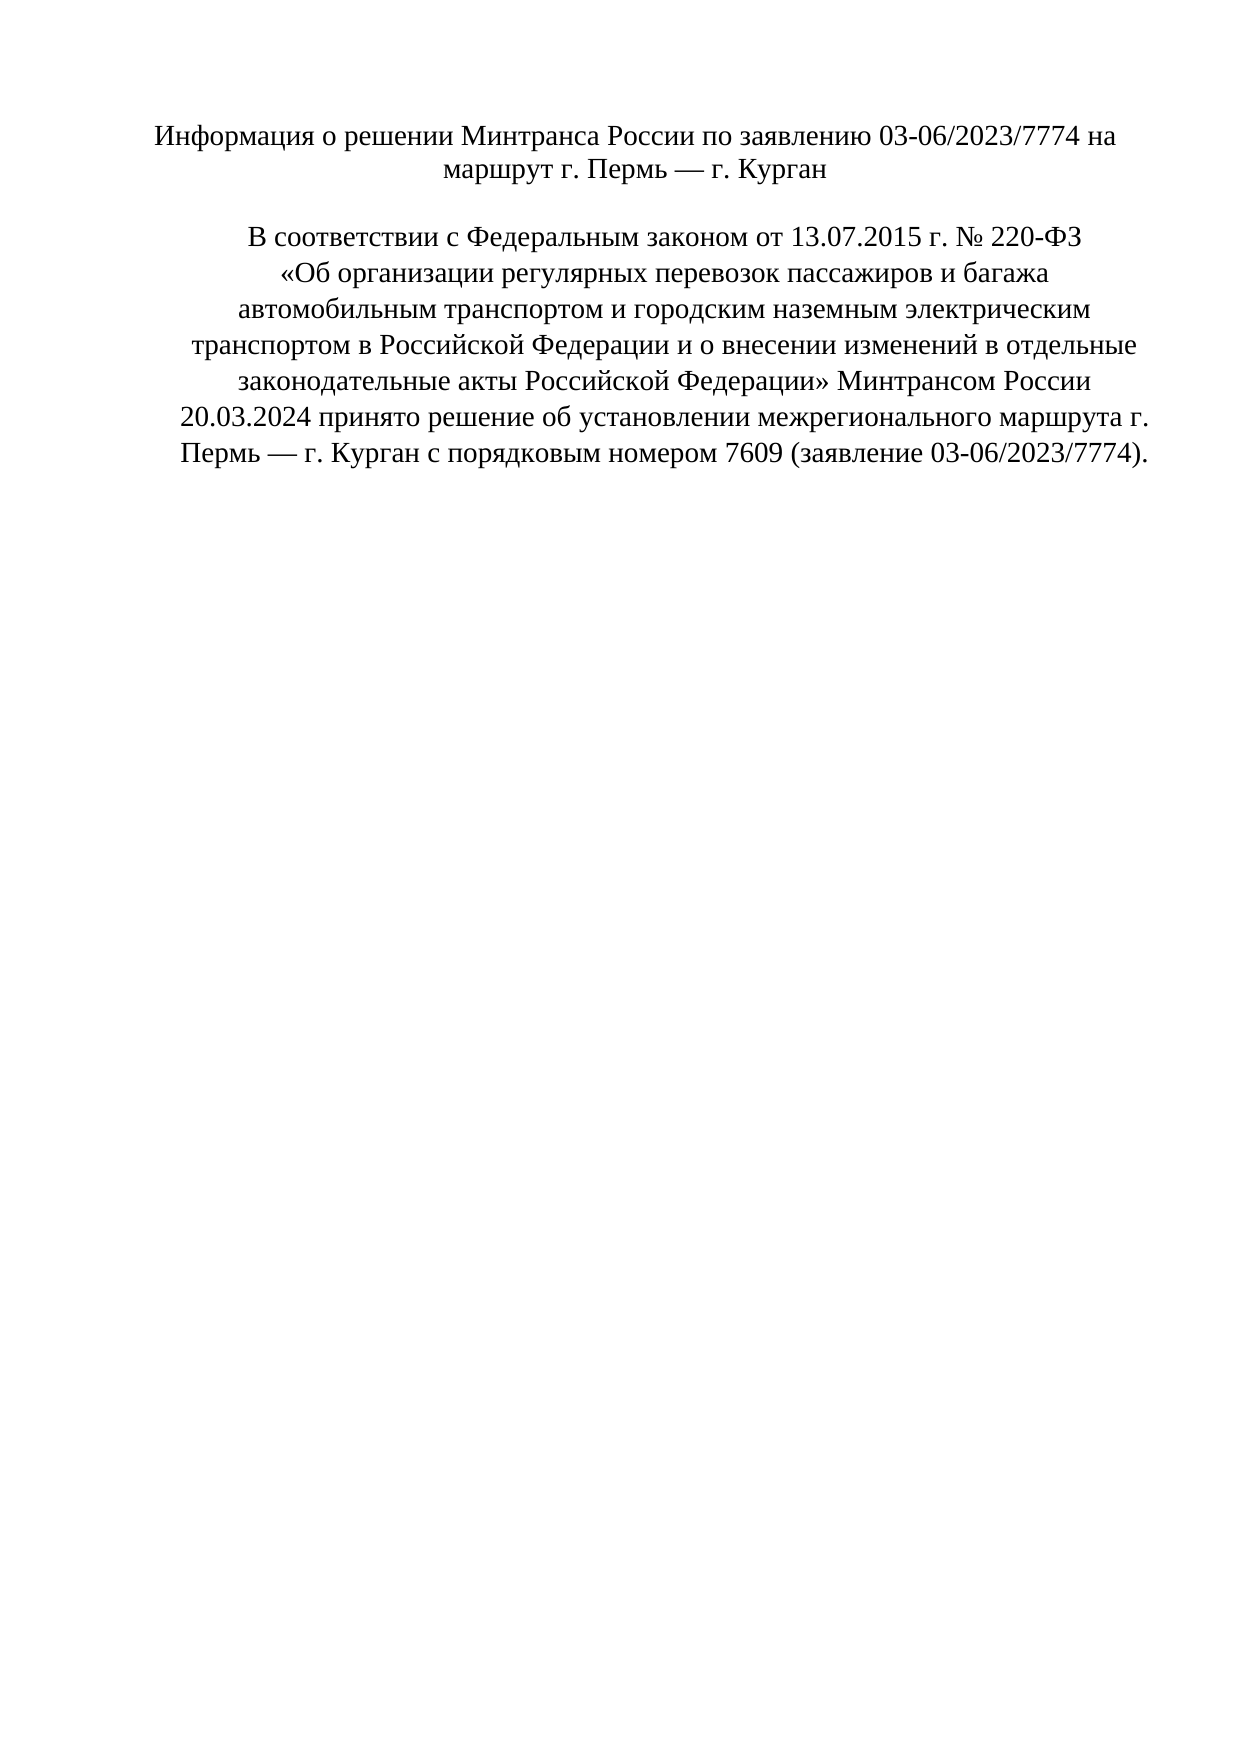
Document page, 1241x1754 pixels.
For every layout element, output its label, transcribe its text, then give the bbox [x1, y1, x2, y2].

text Информация о решении Минтранса России по заявлению 03-06/2023/7774 на маршрут г. Пермь — г. Курган [118, 118, 1152, 185]
text В соответствии с Федеральным законом от 13.07.2015 г. № 220-ФЗ «Об организации регулярных перевозок пассажиров и багажа автомобильным транспортом и городским наземным электрическим транспортом в Российской Федерации и о внесении изменений в отдельные законодательные акты Российской Федерации» Минтрансом России 20.03.2024 принято решение об установлении межрегионального маршрута г. Пермь — г. Курган с порядковым номером 7609 (заявление 03-06/2023/7774). [177, 219, 1152, 469]
